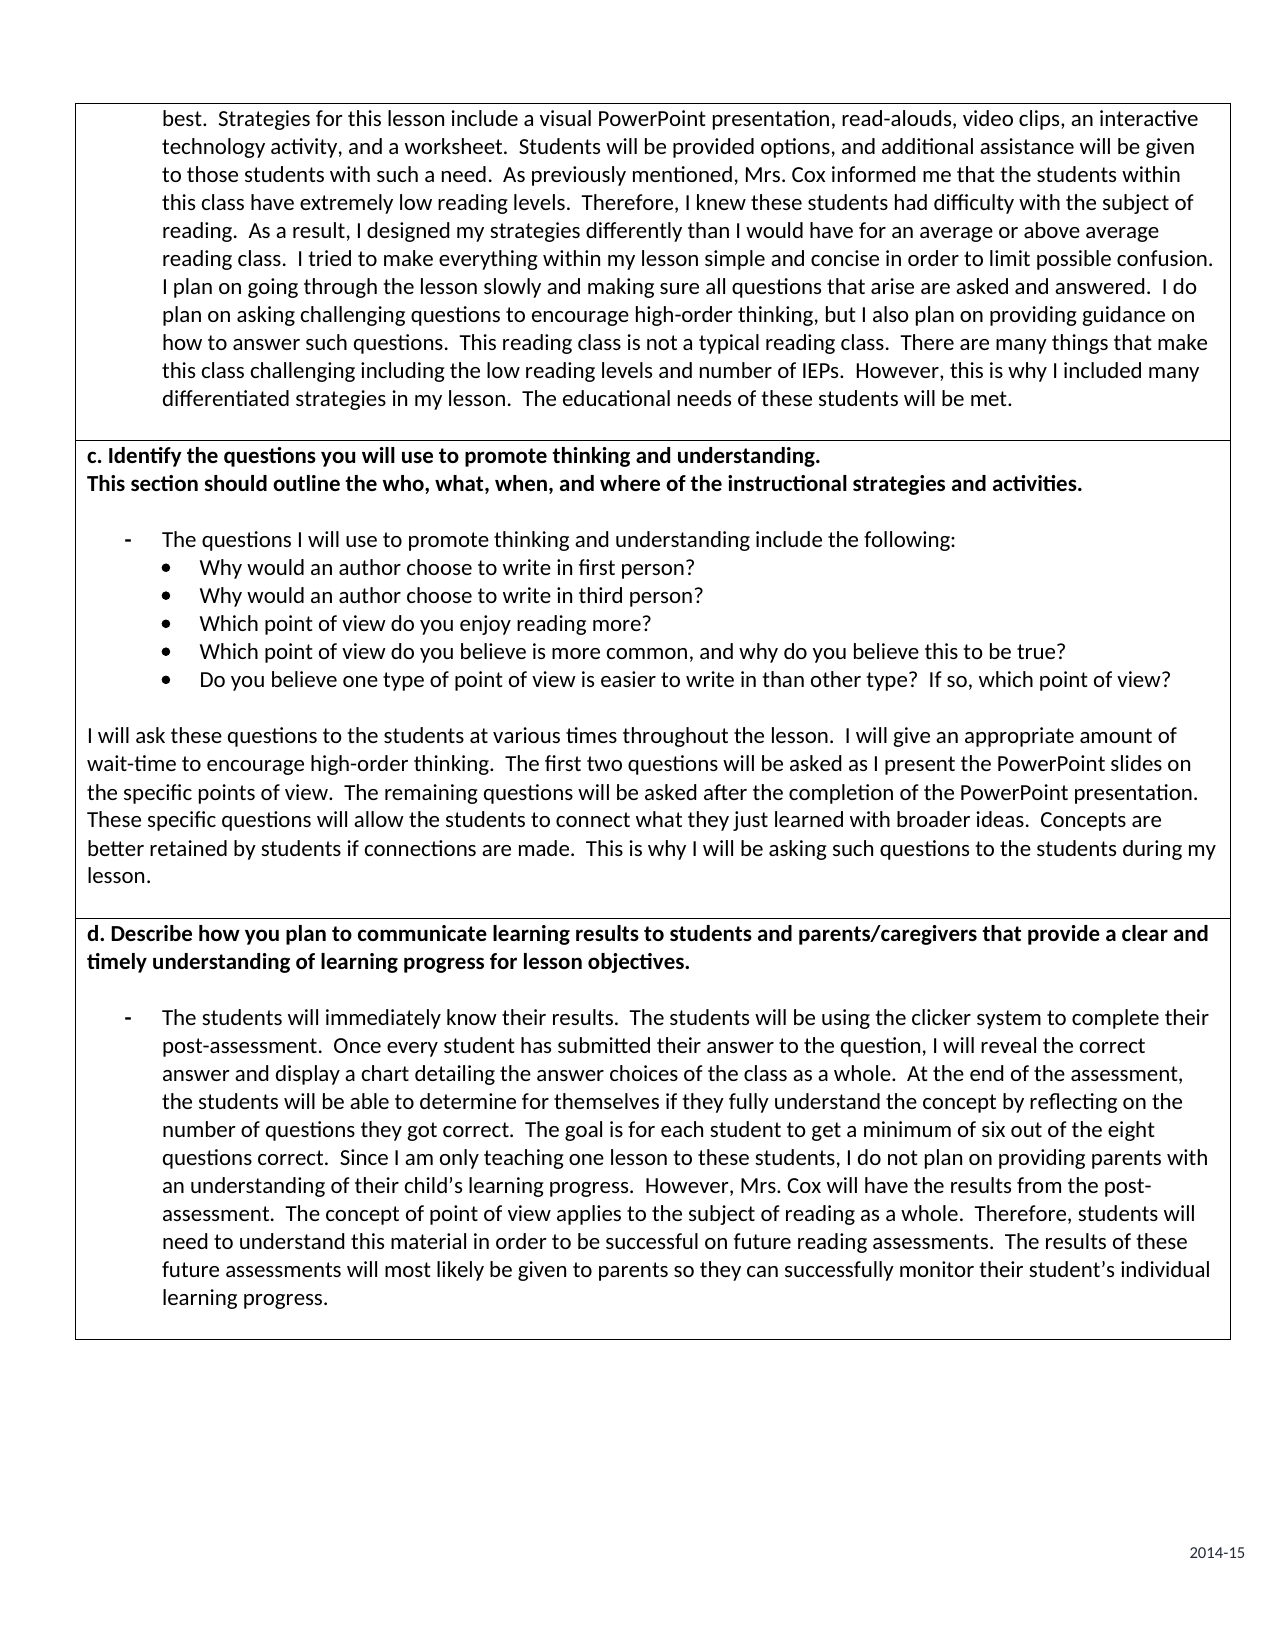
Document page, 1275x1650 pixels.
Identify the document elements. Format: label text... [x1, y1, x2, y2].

table_cell c. Identify the questions you will use to promote thinking and understanding. This section should outline the who, what, when, and where of the instructional strategies and activities. The questions I will use to promote thinking and understanding include the following: Why would an author choose to write in first person? Why would an author choose to write in third person? Which point of view do you enjoy reading more? Which point of view do you believe is more common, and why do you believe this to be true? Do you believe one type of point of view is easier to write in than other type? If so, which point of view? I will ask these questions to the students at various times throughout the lesson. I will give an appropriate amount of wait-time to encourage high-order thinking. The first two questions will be asked as I present the PowerPoint slides on the specific points of view. The remaining questions will be asked after the completion of the PowerPoint presentation. These specific questions will allow the students to connect what they just learned with broader ideas. Concepts are better retained by students if connections are made. This is why I will be asking such questions to the students during my lesson. [76, 441, 1230, 918]
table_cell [76, 104, 1230, 440]
table_cell d. Describe how you plan to communicate learning results to students and parents/caregivers that provide a clear and timely understanding of learning progress for lesson objectives. The students will immediately know their results. The students will be using the clicker system to complete their post-assessment. Once every student has submitted their answer to the question, I will reveal the correct answer and display a chart detailing the answer choices of the class as a whole. At the end of the assessment, the students will be able to determine for themselves if they fully understand the concept by reflecting on the number of questions they got correct. The goal is for each student to get a minimum of six out of the eight questions correct. Since I am only teaching one lesson to these students, I do not plan on providing parents with an understanding of their child’s learning progress. However, Mrs. Cox will have the results from the post-assessment. The concept of point of view applies to the subject of reading as a whole. Therefore, students will need to understand this material in order to be successful on future reading assessments. The results of these future assessments will most likely be given to parents so they can successfully monitor their student’s individual learning progress. [76, 919, 1230, 1339]
